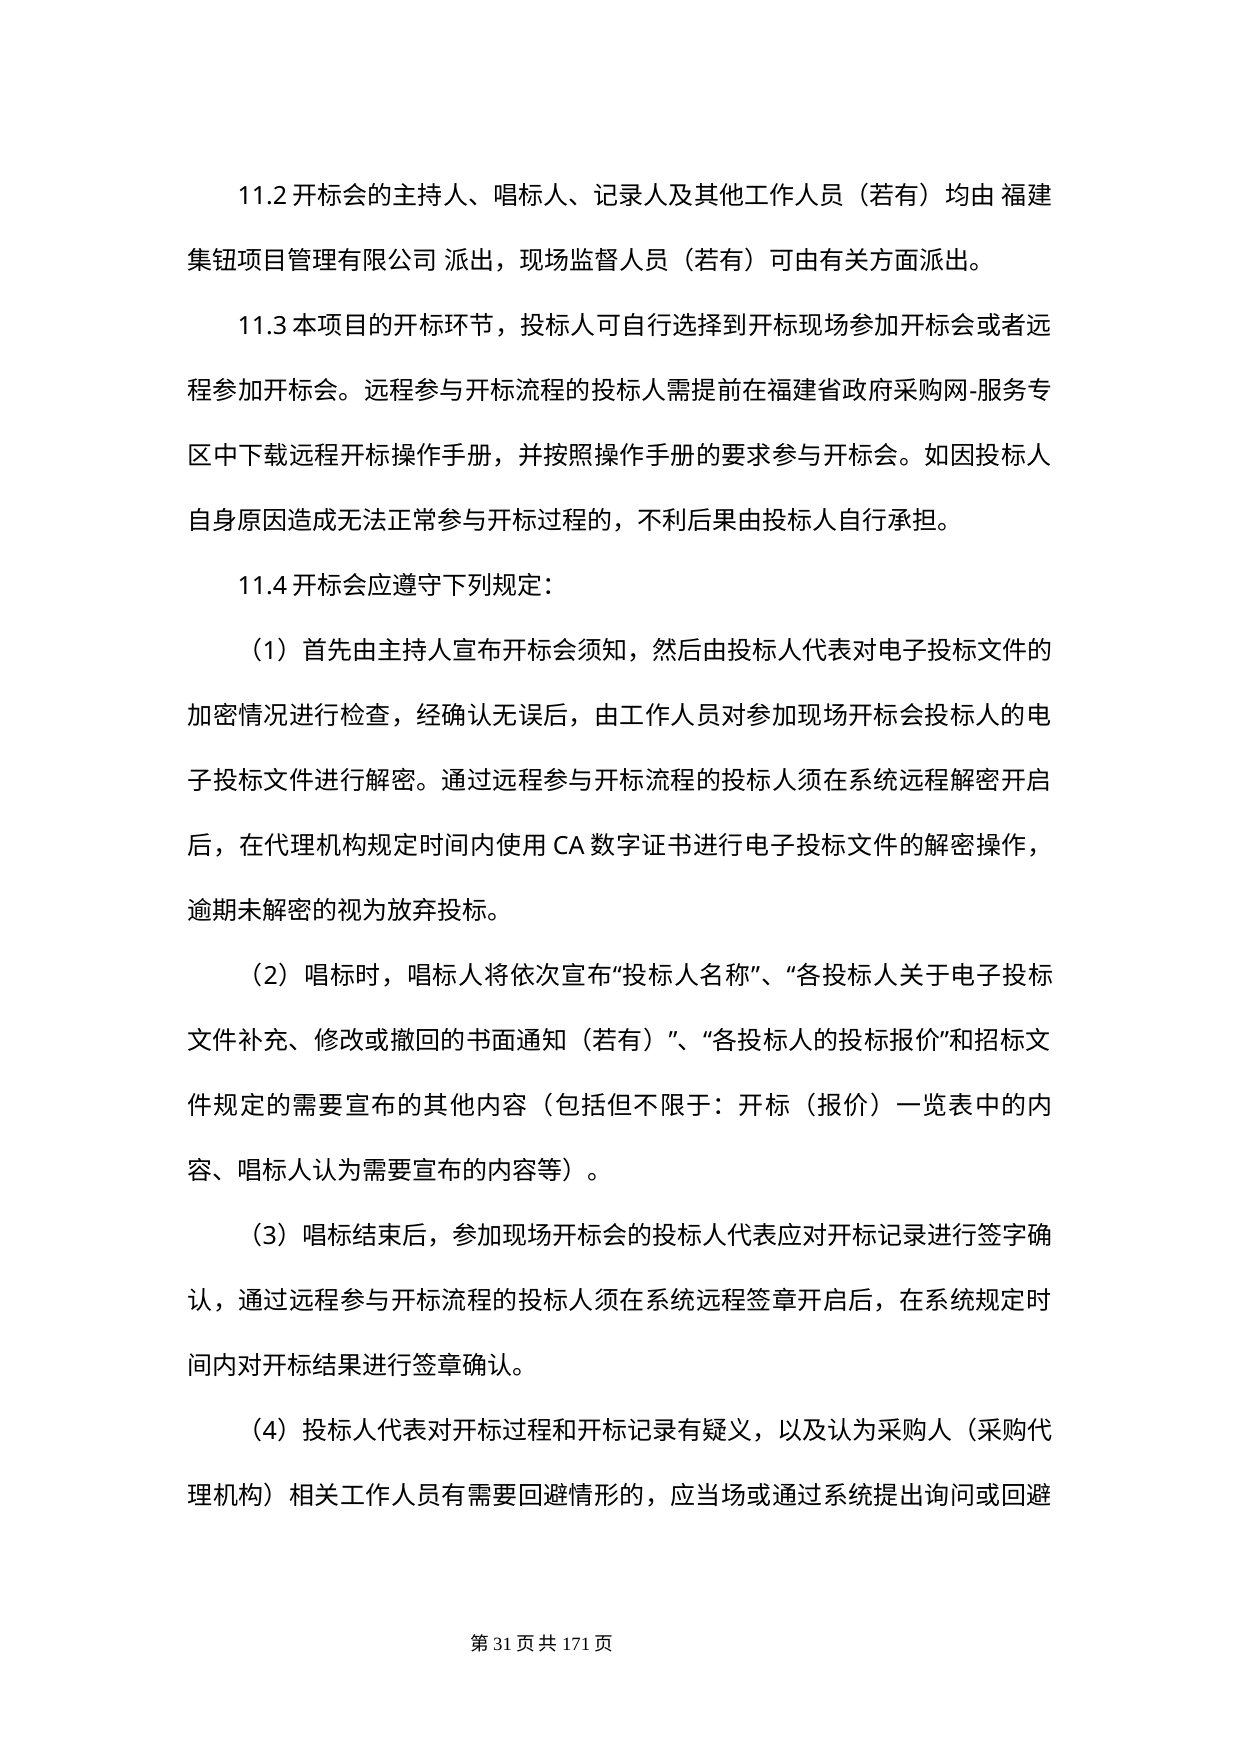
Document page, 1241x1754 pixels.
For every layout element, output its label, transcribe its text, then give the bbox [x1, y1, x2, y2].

text 11.4开标会应遵守下列规定： [187, 552, 1053, 617]
text （2）唱标时，唱标人将依次宣布“投标人名称”、“各投标人关于电子投标文件补充、修改或撤回的书面通知（若有）”、“各投标人的投标报价”和招标文件规定的需要宣布的其他内容（包括但不限于：开标（报价）一览表中的内容、唱标人认为需要宣布的内容等）。 [187, 942, 1053, 1202]
text （3）唱标结束后，参加现场开标会的投标人代表应对开标记录进行签字确认，通过远程参与开标流程的投标人须在系统远程签章开启后，在系统规定时间内对开标结果进行签章确认。 [187, 1202, 1053, 1397]
text 11.2开标会的主持人、唱标人、记录人及其他工作人员（若有）均由 福建集钮项目管理有限公司 派出，现场监督人员（若有）可由有关方面派出。 [187, 162, 1053, 292]
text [187, 1397, 1053, 1527]
text 11.3本项目的开标环节，投标人可自行选择到开标现场参加开标会或者远程参加开标会。远程参与开标流程的投标人需提前在福建省政府采购网-服务专区中下载远程开标操作手册，并按照操作手册的要求参与开标会。如因投标人自身原因造成无法正常参与开标过程的，不利后果由投标人自行承担。 [187, 292, 1053, 552]
text （1）首先由主持人宣布开标会须知，然后由投标人代表对电子投标文件的加密情况进行检查，经确认无误后，由工作人员对参加现场开标会投标人的电子投标文件进行解密。通过远程参与开标流程的投标人须在系统远程解密开启后，在代理机构规定时间内使用CA数字证书进行电子投标文件的解密操作，逾期未解密的视为放弃投标。 [187, 617, 1053, 942]
